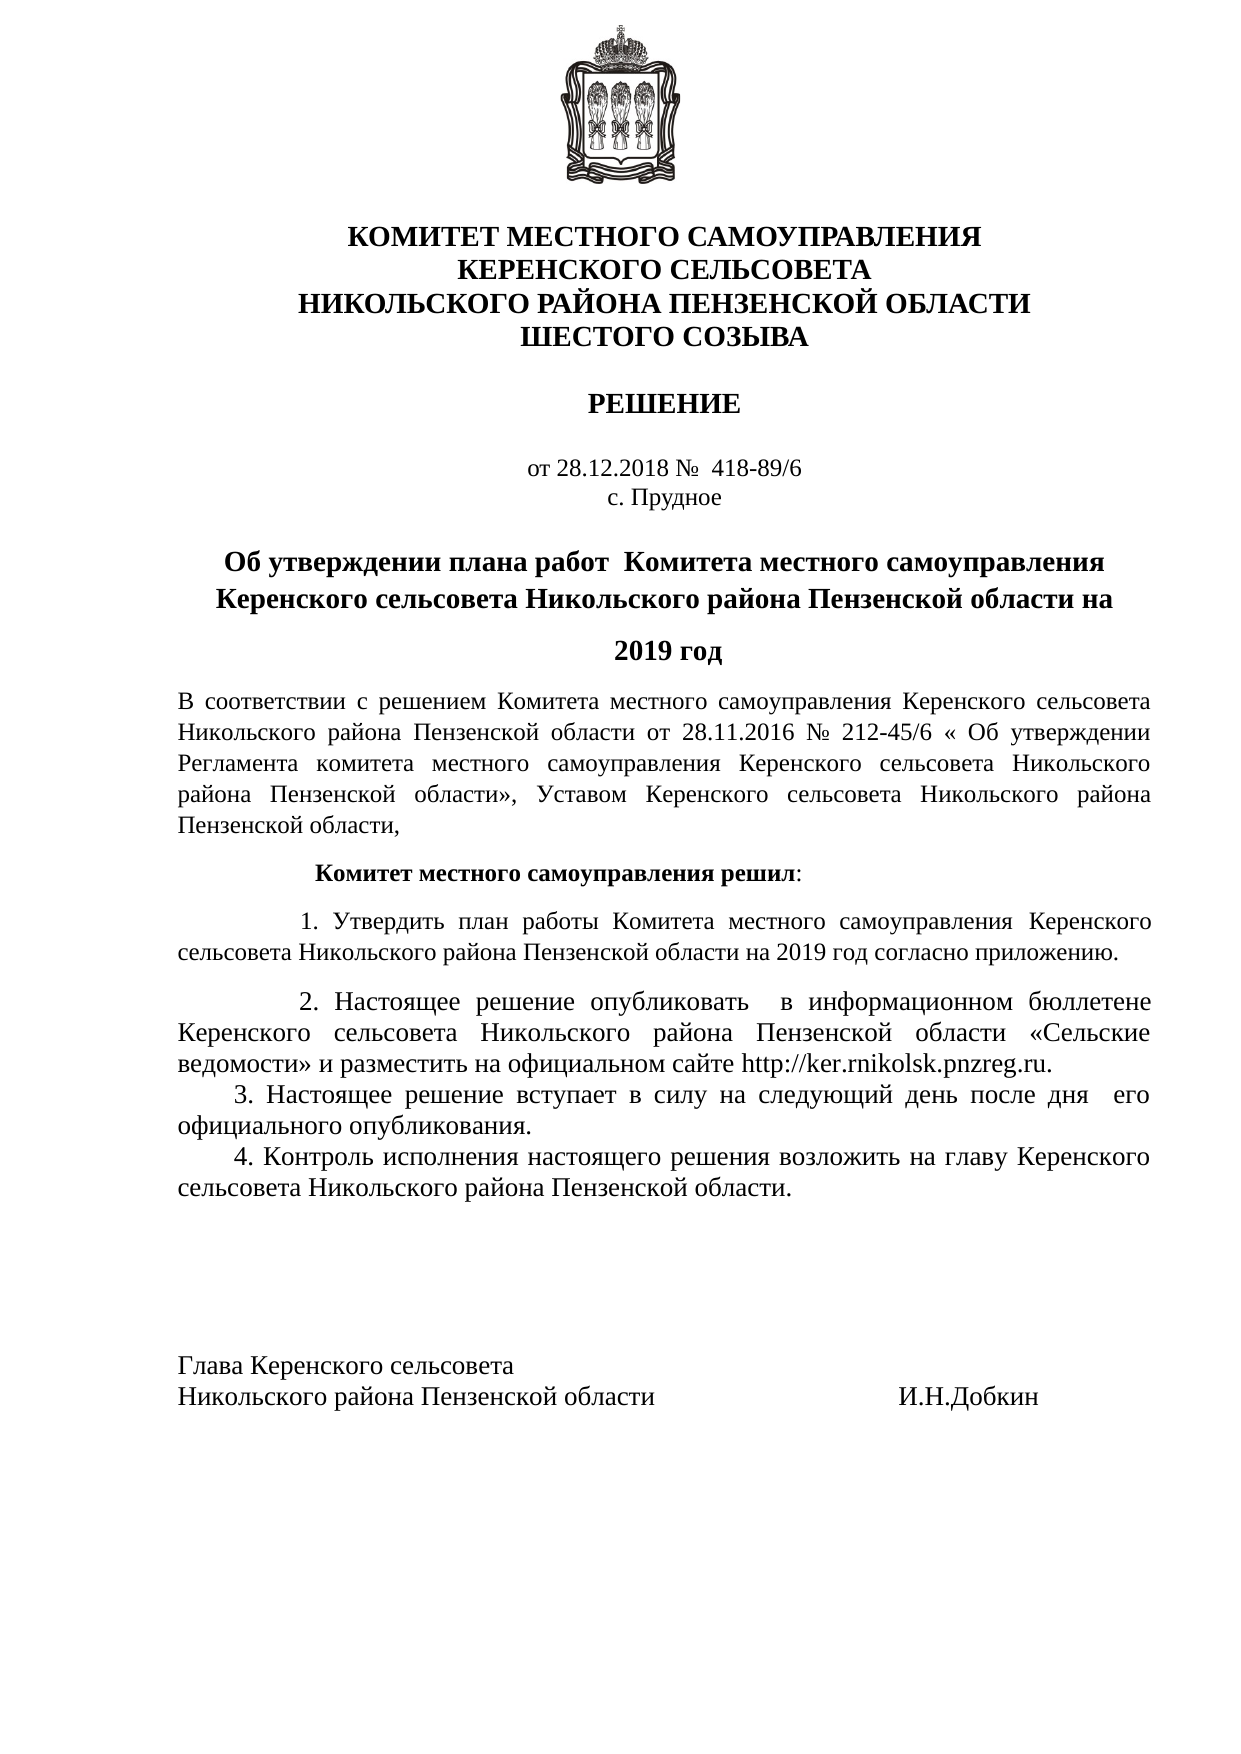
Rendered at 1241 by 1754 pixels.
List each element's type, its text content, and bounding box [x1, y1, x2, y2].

text КОМИТЕТ МЕСТНОГО САМОУПРАВЛЕНИЯ [177, 219, 1152, 252]
text НИКОЛЬСКОГО РАЙОНА ПЕНЗЕНСКОЙ ОБЛАСТИ [177, 286, 1152, 319]
text КЕРЕНСКОГО СЕЛЬСОВЕТА [177, 252, 1152, 286]
text В соответствии с решением Комитета местного самоуправления Керенского сельсовета Никольского района Пензенской области от 28.11.2016 № 212-45/6 « Об утверждении Регламента комитета местного самоуправления Керенского сельсовета Никольского района Пензенской области», Уставом Керенского сельсовета Никольского района Пензенской области, [177, 686, 1152, 839]
text 1. Утвердить план работы Комитета местного самоуправления Керенского сельсовета Никольского района Пензенской области на 2019 год согласно приложению. [177, 906, 1152, 966]
text 4. Контроль исполнения настоящего решения возложить на главу Керенского сельсовета Никольского района Пензенской области. [177, 1140, 1152, 1203]
text Комитет местного самоуправления решил: [177, 858, 1152, 887]
text 2019 год [177, 633, 1152, 667]
text РЕШЕНИЕ [177, 386, 1152, 420]
text 2. Настоящее решение опубликовать в информационном бюллетене Керенского сельсовета Никольского района Пензенской области «Сельские ведомости» и разместить на официальном сайте http://ker.rnikolsk.pnzreg.ru. [177, 985, 1152, 1078]
text Об утверждении плана работ Комитета местного самоуправления Керенского сельсовета Никольского района Пензенской области на [177, 544, 1152, 614]
text с. Прудное [177, 482, 1152, 511]
text Никольского района Пензенской области И.Н.Добкин [177, 1380, 1152, 1411]
text ШЕСТОГО СОЗЫВА [177, 319, 1152, 353]
text 3. Настоящее решение вступает в силу на следующий день после дня его официального опубликования. [177, 1078, 1152, 1140]
picture [560, 25, 681, 184]
text от 28.12.2018 № 418-89/6 [177, 453, 1152, 482]
text Глава Керенского сельсовета [177, 1349, 1152, 1380]
